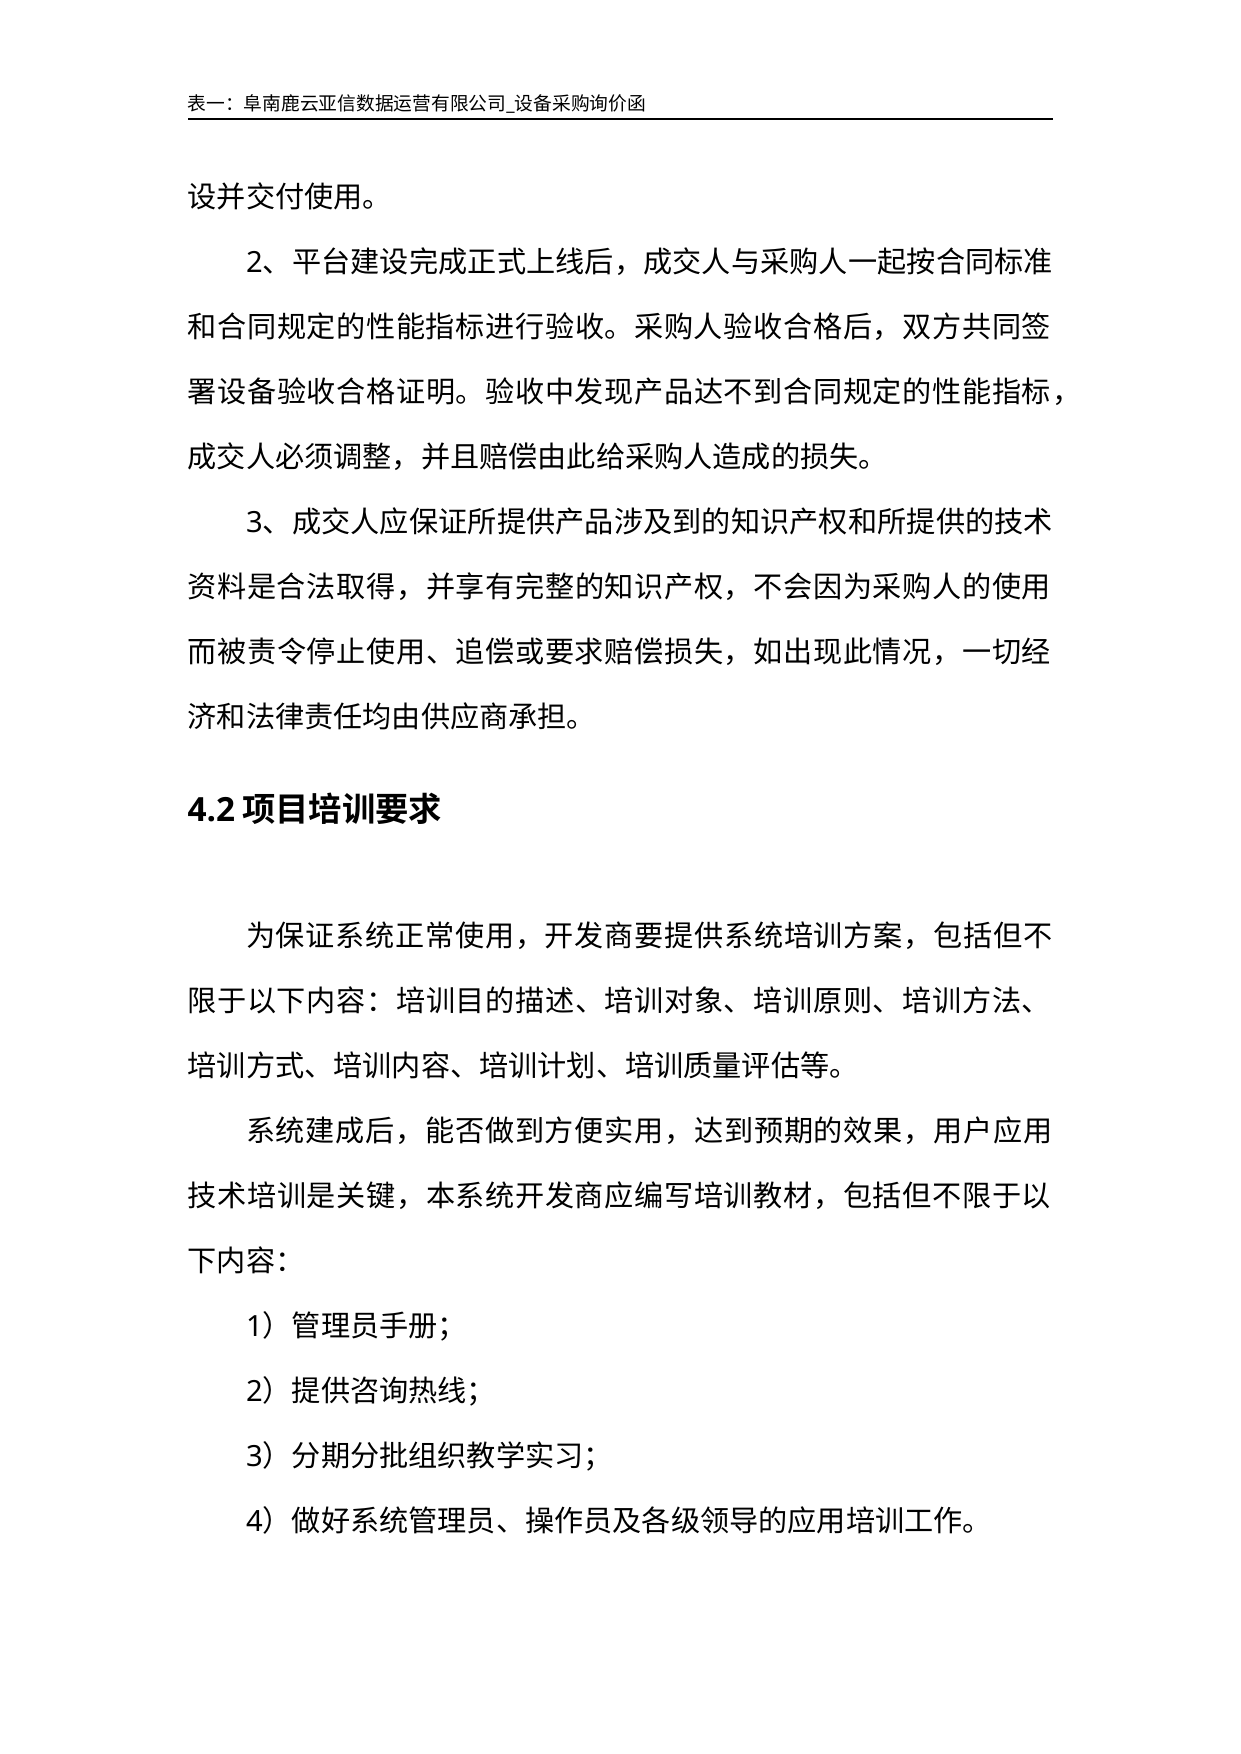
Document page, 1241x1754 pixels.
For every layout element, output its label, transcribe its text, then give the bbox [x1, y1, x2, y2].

text 系统建成后，能否做到方便实用，达到预期的效果，用户应用技术培训是关键，本系统开发商应编写培训教材，包括但不限于以下内容： [187, 1096, 1053, 1291]
text 3、成交人应保证所提供产品涉及到的知识产权和所提供的技术资料是合法取得，并享有完整的知识产权，不会因为采购人的使用而被责令停止使用、追偿或要求赔偿损失，如出现此情况，一切经济和法律责任均由供应商承担。 [187, 487, 1053, 747]
text 为保证系统正常使用，开发商要提供系统培训方案，包括但不限于以下内容：培训目的描述、培训对象、培训原则、培训方法、培训方式、培训内容、培训计划、培训质量评估等。 [187, 901, 1053, 1096]
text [187, 162, 1053, 227]
subtitle 4.2项目培训要求 [187, 774, 1053, 839]
text 3）分期分批组织教学实习； [187, 1421, 1053, 1486]
text 1）管理员手册； [187, 1291, 1053, 1356]
text 2）提供咨询热线； [187, 1356, 1053, 1421]
text 2、平台建设完成正式上线后，成交人与采购人一起按合同标准和合同规定的性能指标进行验收。采购人验收合格后，双方共同签署设备验收合格证明。验收中发现产品达不到合同规定的性能指标，成交人必须调整，并且赔偿由此给采购人造成的损失。 [187, 227, 1053, 487]
text 4）做好系统管理员、操作员及各级领导的应用培训工作。 [187, 1486, 1053, 1551]
